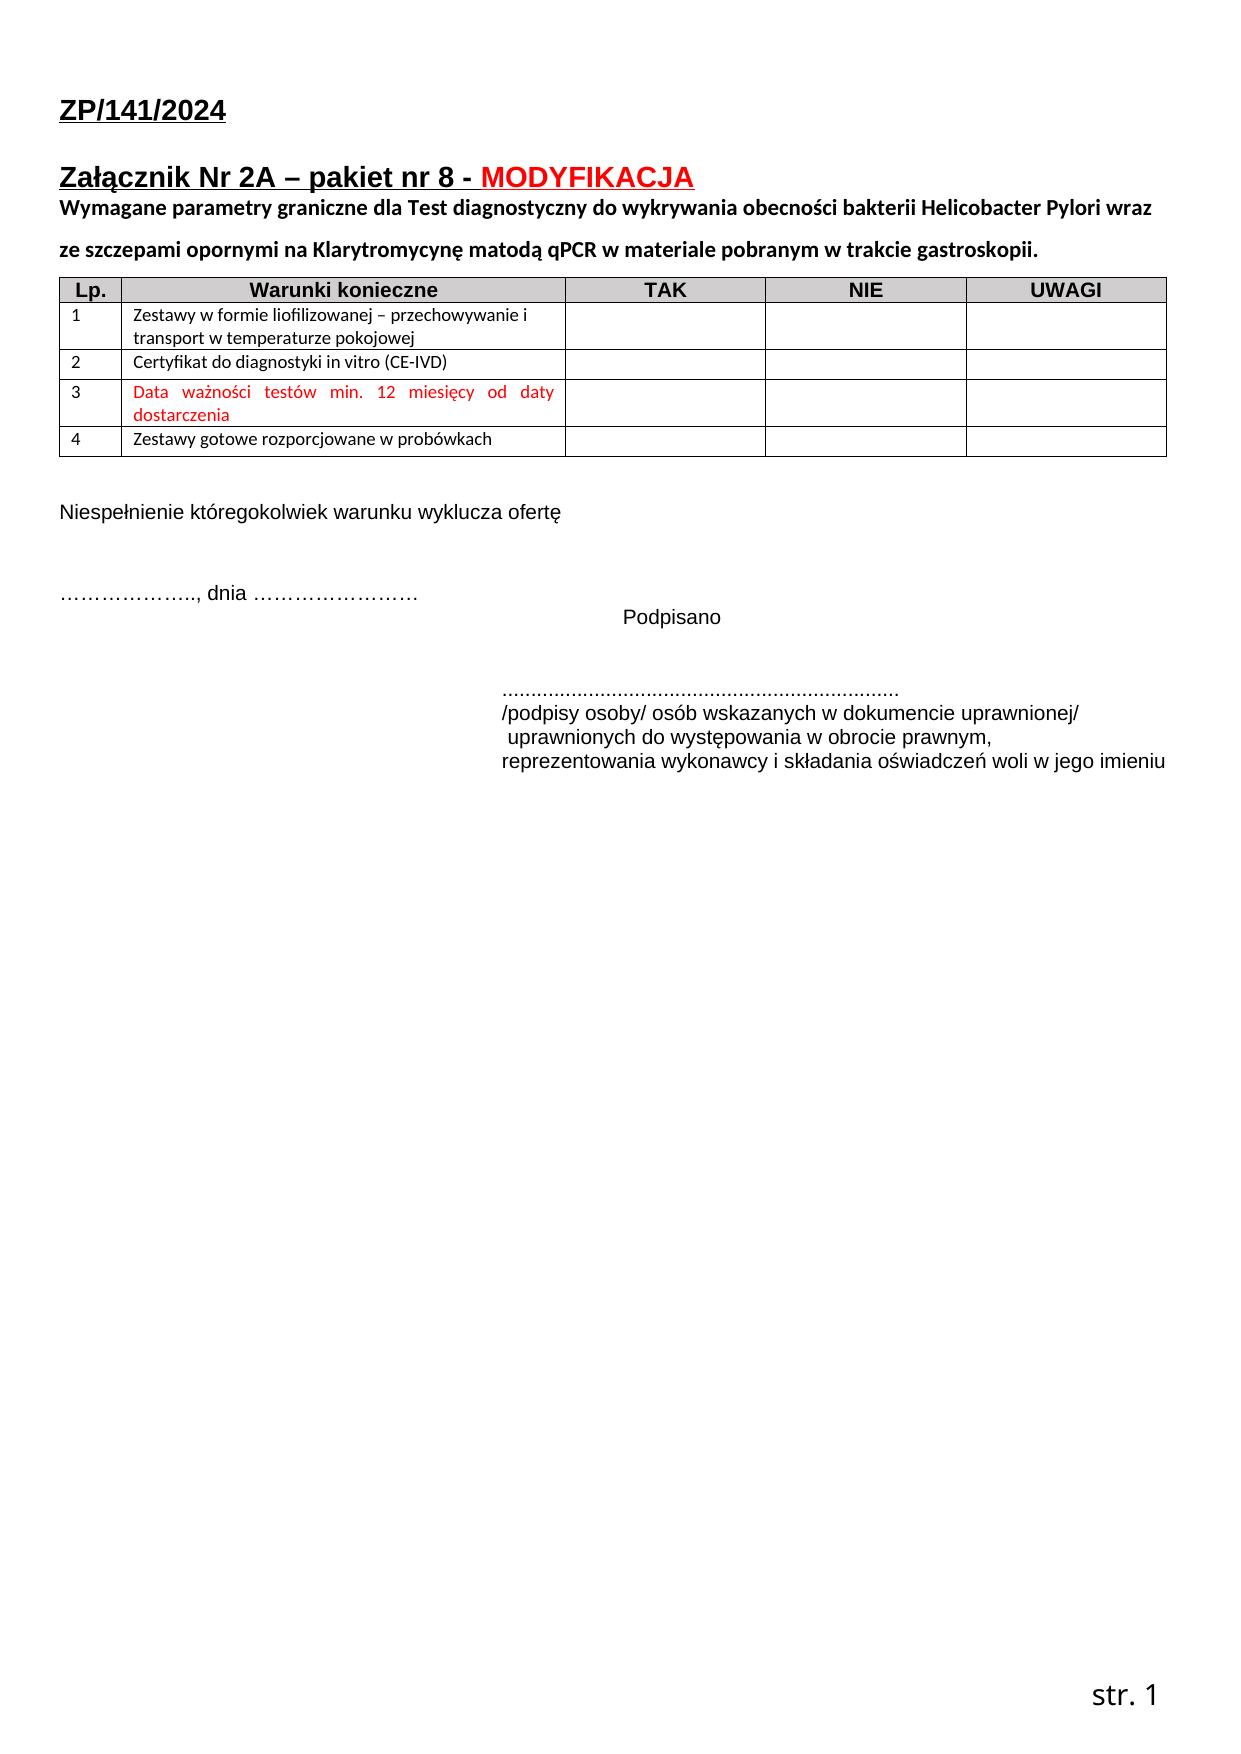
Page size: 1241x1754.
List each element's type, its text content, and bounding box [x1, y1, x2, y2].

table_cell [967, 380, 1166, 426]
table_cell Zestawy w formie liofilizowanej – przechowywanie i transport w temperaturze pokojowej [122, 303, 565, 349]
text ..................................................................... [502, 677, 1167, 701]
table_header Lp. [60, 278, 121, 302]
table_header UWAGI [967, 278, 1166, 302]
text ZP/141/2024 [59, 93, 1167, 126]
table_cell [566, 303, 765, 349]
table_cell [566, 380, 765, 426]
table_cell [766, 303, 966, 349]
table_cell 2 [60, 350, 121, 379]
table_cell [766, 427, 966, 456]
table_cell [766, 380, 966, 426]
table_header NIE [766, 278, 966, 302]
table_cell Certyfikat do diagnostyki in vitro (CE-IVD) [122, 350, 565, 379]
table_cell 3 [60, 380, 121, 426]
table_cell Data ważności testów min. 12 miesięcy od daty dostarczenia [122, 380, 565, 426]
table_cell [766, 350, 966, 379]
text uprawnionych do występowania w obrocie prawnym, [502, 725, 1167, 749]
text Załącznik Nr 2A – pakiet nr 8 - MODYFIKACJA [59, 160, 1167, 193]
table_cell 1 [60, 303, 121, 349]
text Podpisano [502, 605, 1167, 629]
table_cell [566, 350, 765, 379]
text Wymagane parametry graniczne dla Test diagnostyczny do wykrywania obecności bakterii Helicobacter Pylori wraz ze szczepami opornymi na Klarytromycynę matodą qPCR w materiale pobranym w trakcie gastroskopii. [59, 193, 1167, 263]
table_cell 4 [60, 427, 121, 456]
table_header Warunki konieczne [122, 278, 565, 302]
table_cell [967, 350, 1166, 379]
table_cell [967, 303, 1166, 349]
table_cell Zestawy gotowe rozporcjowane w probówkach [122, 427, 565, 456]
table_header TAK [566, 278, 765, 302]
text Niespełnienie któregokolwiek warunku wyklucza ofertę [59, 500, 1167, 524]
text reprezentowania wykonawcy i składania oświadczeń woli w jego imieniu [502, 749, 1167, 773]
table_cell [566, 427, 765, 456]
text ……………….., dnia …………………… [59, 581, 1167, 605]
table_cell [967, 427, 1166, 456]
text /podpisy osoby/ osób wskazanych w dokumencie uprawnionej/ [502, 701, 1167, 725]
